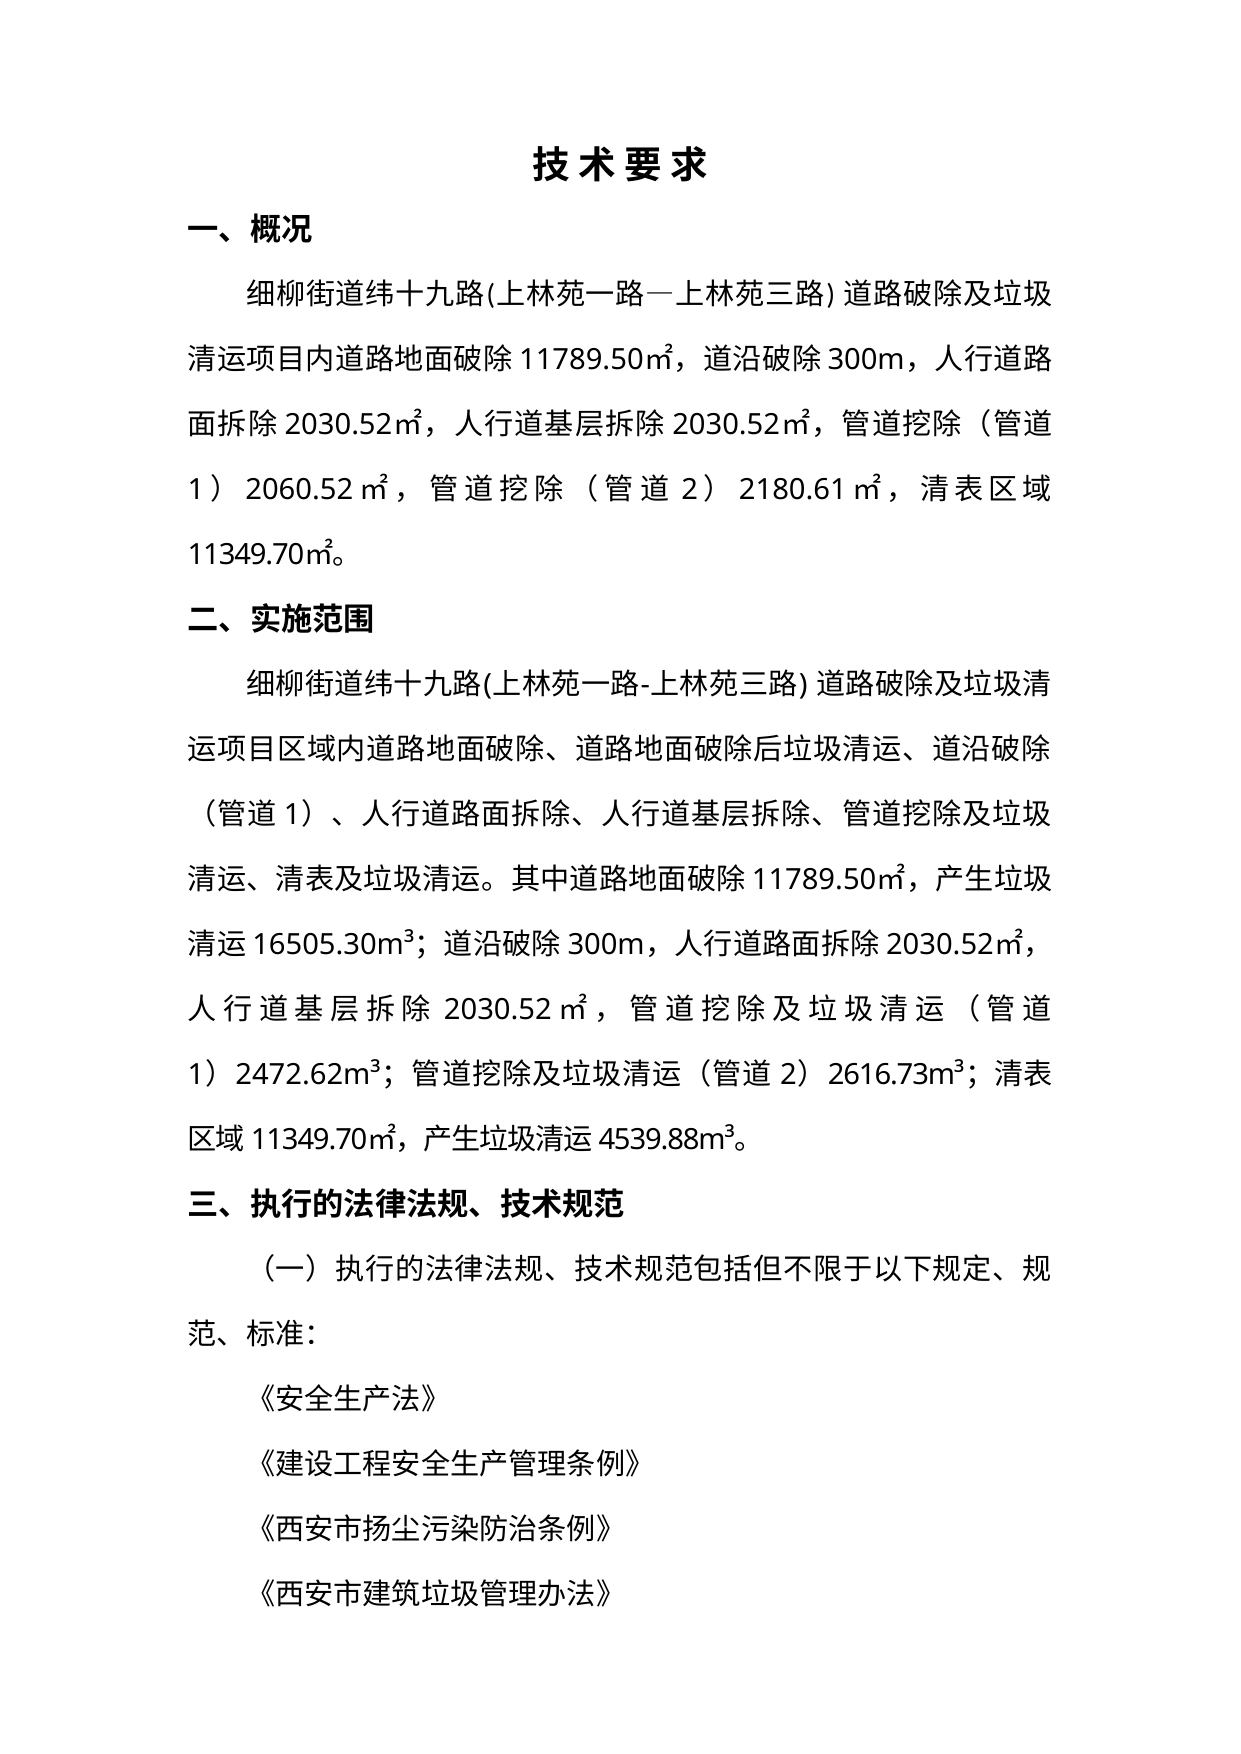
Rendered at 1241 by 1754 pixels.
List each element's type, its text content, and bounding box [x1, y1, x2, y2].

list 《建设工程安全生产管理条例》 [187, 1429, 1053, 1494]
list 细柳街道纬十九路(上林苑一路—上林苑三路) 道路破除及垃圾清运项目内道路地面破除11789.50㎡，道沿破除300m，人行道路面拆除2030.52㎡，人行道基层拆除2030.52㎡，管道挖除（管道1）2060.52㎡，管道挖除（管道2）2180.61㎡，清表区域11349.70㎡。 [187, 259, 1053, 584]
list 一、概况 [187, 194, 1053, 259]
list 《西安市扬尘污染防治条例》 [187, 1494, 1053, 1559]
list （一）执行的法律法规、技术规范包括但不限于以下规定、规范、标准： [187, 1234, 1053, 1364]
list 《西安市建筑垃圾管理办法》 [187, 1559, 1053, 1624]
list 细柳街道纬十九路(上林苑一路-上林苑三路) 道路破除及垃圾清运项目区域内道路地面破除、道路地面破除后垃圾清运、道沿破除（管道1）、人行道路面拆除、人行道基层拆除、管道挖除及垃圾清运、清表及垃圾清运。其中道路地面破除11789.50㎡，产生垃圾清运16505.30m³；道沿破除300m，人行道路面拆除2030.52㎡，人行道基层拆除2030.52㎡，管道挖除及垃圾清运（管道1）2472.62m³；管道挖除及垃圾清运（管道2）2616.73m³；清表区域11349.70㎡，产生垃圾清运4539.88m³。 [187, 649, 1053, 1169]
list 二、实施范围 [187, 584, 1053, 649]
list 三、执行的法律法规、技术规范 [187, 1169, 1053, 1234]
list 《安全生产法》 [187, 1364, 1053, 1429]
text 技 术 要 求 [187, 129, 1053, 194]
